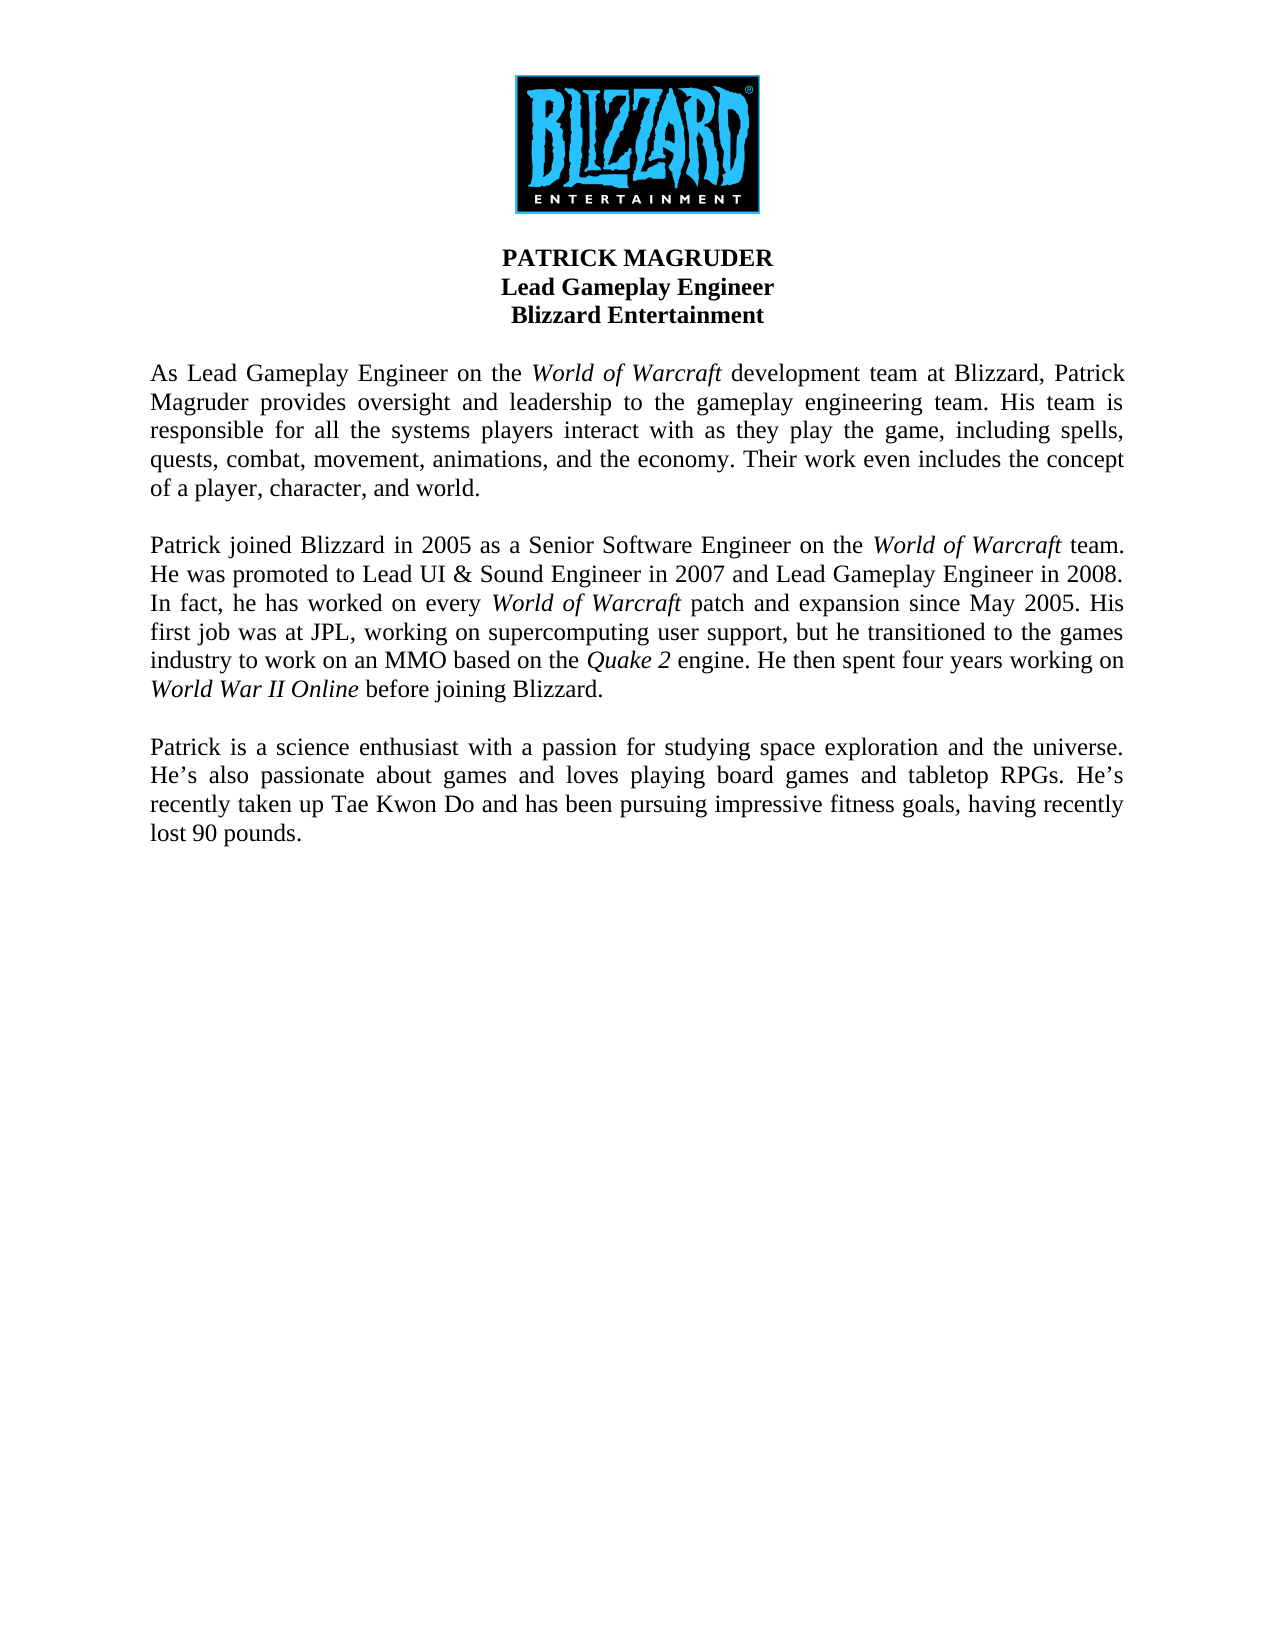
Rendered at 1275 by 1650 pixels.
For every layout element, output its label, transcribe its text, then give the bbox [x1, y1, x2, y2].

picture [515, 75, 760, 214]
text Blizzard Entertainment [150, 300, 1125, 329]
text Patrick joined Blizzard in 2005 as a Senior Software Engineer on the World of Warcraft team. He was promoted to Lead UI & Sound Engineer in 2007 and Lead Gameplay Engineer in 2008. In fact, he has worked on every World of Warcraft patch and expansion since May 2005. His first job was at JPL, working on supercomputing user support, but he transitioned to the games industry to work on an MMO based on the Quake 2 engine. He then spent four years working on World War II Online before joining Blizzard. [150, 530, 1125, 703]
text Patrick is a science enthusiast with a passion for studying space exploration and the universe. He’s also passionate about games and loves playing board games and tabletop RPGs. He’s recently taken up Tae Kwon Do and has been pursuing impressive fitness goals, having recently lost 90 pounds. [150, 732, 1125, 847]
text As Lead Gameplay Engineer on the World of Warcraft development team at Blizzard, Patrick Magruder provides oversight and leadership to the gameplay engineering team. His team is responsible for all the systems players interact with as they play the game, including spells, quests, combat, movement, animations, and the economy. Their work even includes the concept of a player, character, and world. [150, 358, 1125, 502]
text PATRICK MAGRUDER [150, 243, 1125, 272]
text Lead Gameplay Engineer [150, 272, 1125, 300]
